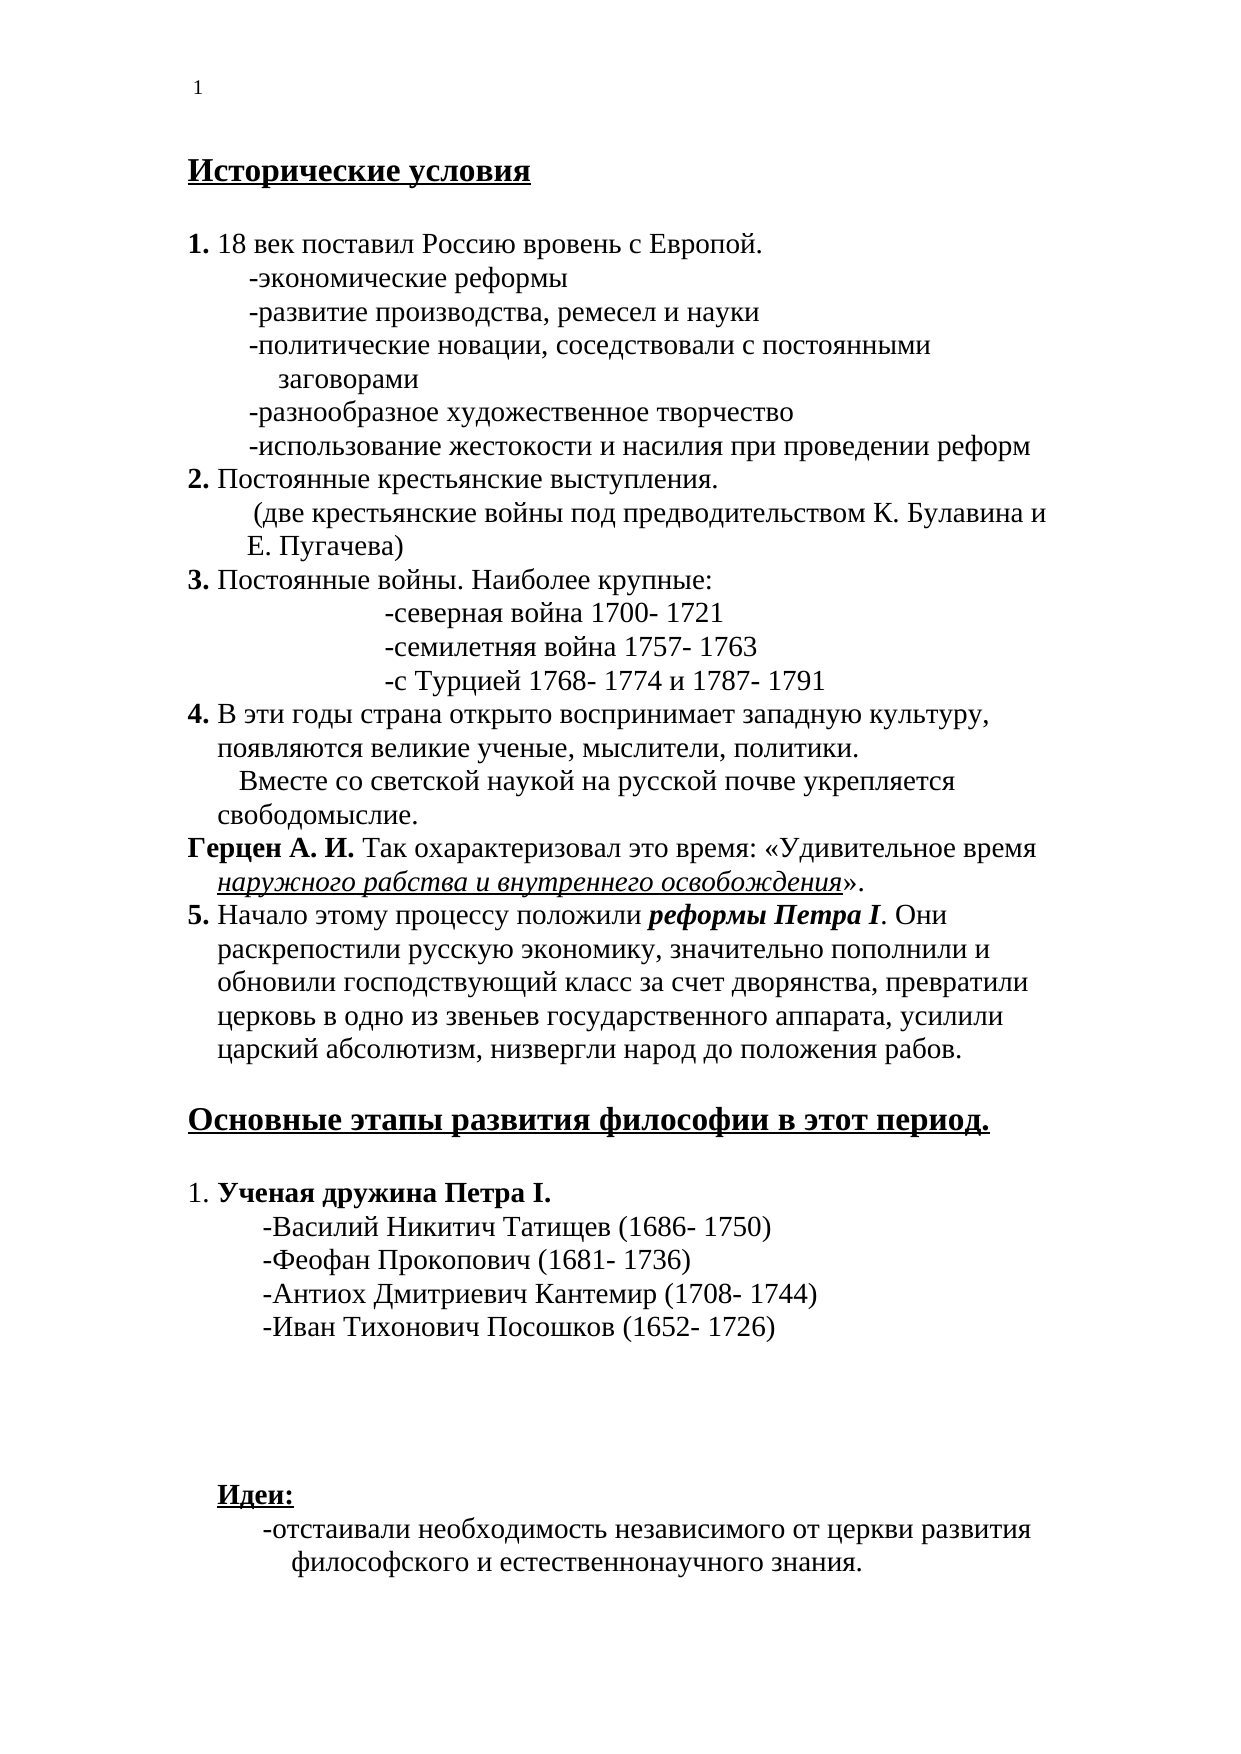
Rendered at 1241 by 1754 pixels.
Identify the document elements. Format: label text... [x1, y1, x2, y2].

list -семилетняя война 1757- 1763 [384, 629, 1053, 663]
text -отстаивали необходимость независимого от церкви развития философского и естественнонаучного знания. [262, 1511, 1053, 1578]
text Исторические условия [187, 150, 1053, 188]
list -развитие производства, ремесел и науки [248, 294, 1053, 327]
text -Иван Тихонович Посошков (1652- 1726) [262, 1309, 1053, 1343]
list -северная война 1700- 1721 [384, 596, 1053, 629]
list -разнообразное художественное творчество [248, 394, 1053, 428]
text -Василий Никитич Татищев (1686- 1750) [262, 1209, 1053, 1242]
list -экономические реформы [248, 260, 1053, 294]
list -использование жестокости и насилия при проведении реформ [248, 428, 1053, 461]
list Постоянные крестьянские выступления. [187, 461, 1053, 495]
list -политические новации, соседствовали с постоянными заговорами [248, 327, 1053, 394]
text -Антиох Дмитриевич Кантемир (1708- 1744) [262, 1276, 1053, 1309]
text Вместе со светской наукой на русской почве укрепляется свободомыслие. [187, 763, 1053, 830]
list В эти годы страна открыто воспринимает западную культуру, появляются великие ученые, мыслители, политики. [187, 696, 1053, 763]
text Основные этапы развития философии в этот период. [187, 1099, 1053, 1137]
list Начало этому процессу положили реформы Петра I. Они раскрепостили русскую экономику, значительно пополнили и обновили господствующий класс за счет дворянства, превратили церковь в одно из звеньев государственного аппарата, усилили царский абсолютизм, низвергли народ до положения рабов. [187, 897, 1053, 1065]
list -с Турцией 1768- 1774 и 1787- 1791 [384, 663, 1053, 696]
list 18 век поставил Россию вровень с Европой. [187, 227, 1053, 260]
text Герцен А. И. Так охарактеризовал это время: «Удивительное время наружного рабства и внутреннего освобождения». [187, 830, 1053, 897]
list Постоянные войны. Наиболее крупные: [187, 562, 1053, 596]
text Идеи: [217, 1477, 1053, 1511]
list Ученая дружина Петра I. [187, 1175, 1053, 1209]
text (две крестьянские войны под предводительством К. Булавина и Е. Пугачева) [187, 495, 1053, 562]
text -Феофан Прокопович (1681- 1736) [262, 1242, 1053, 1276]
